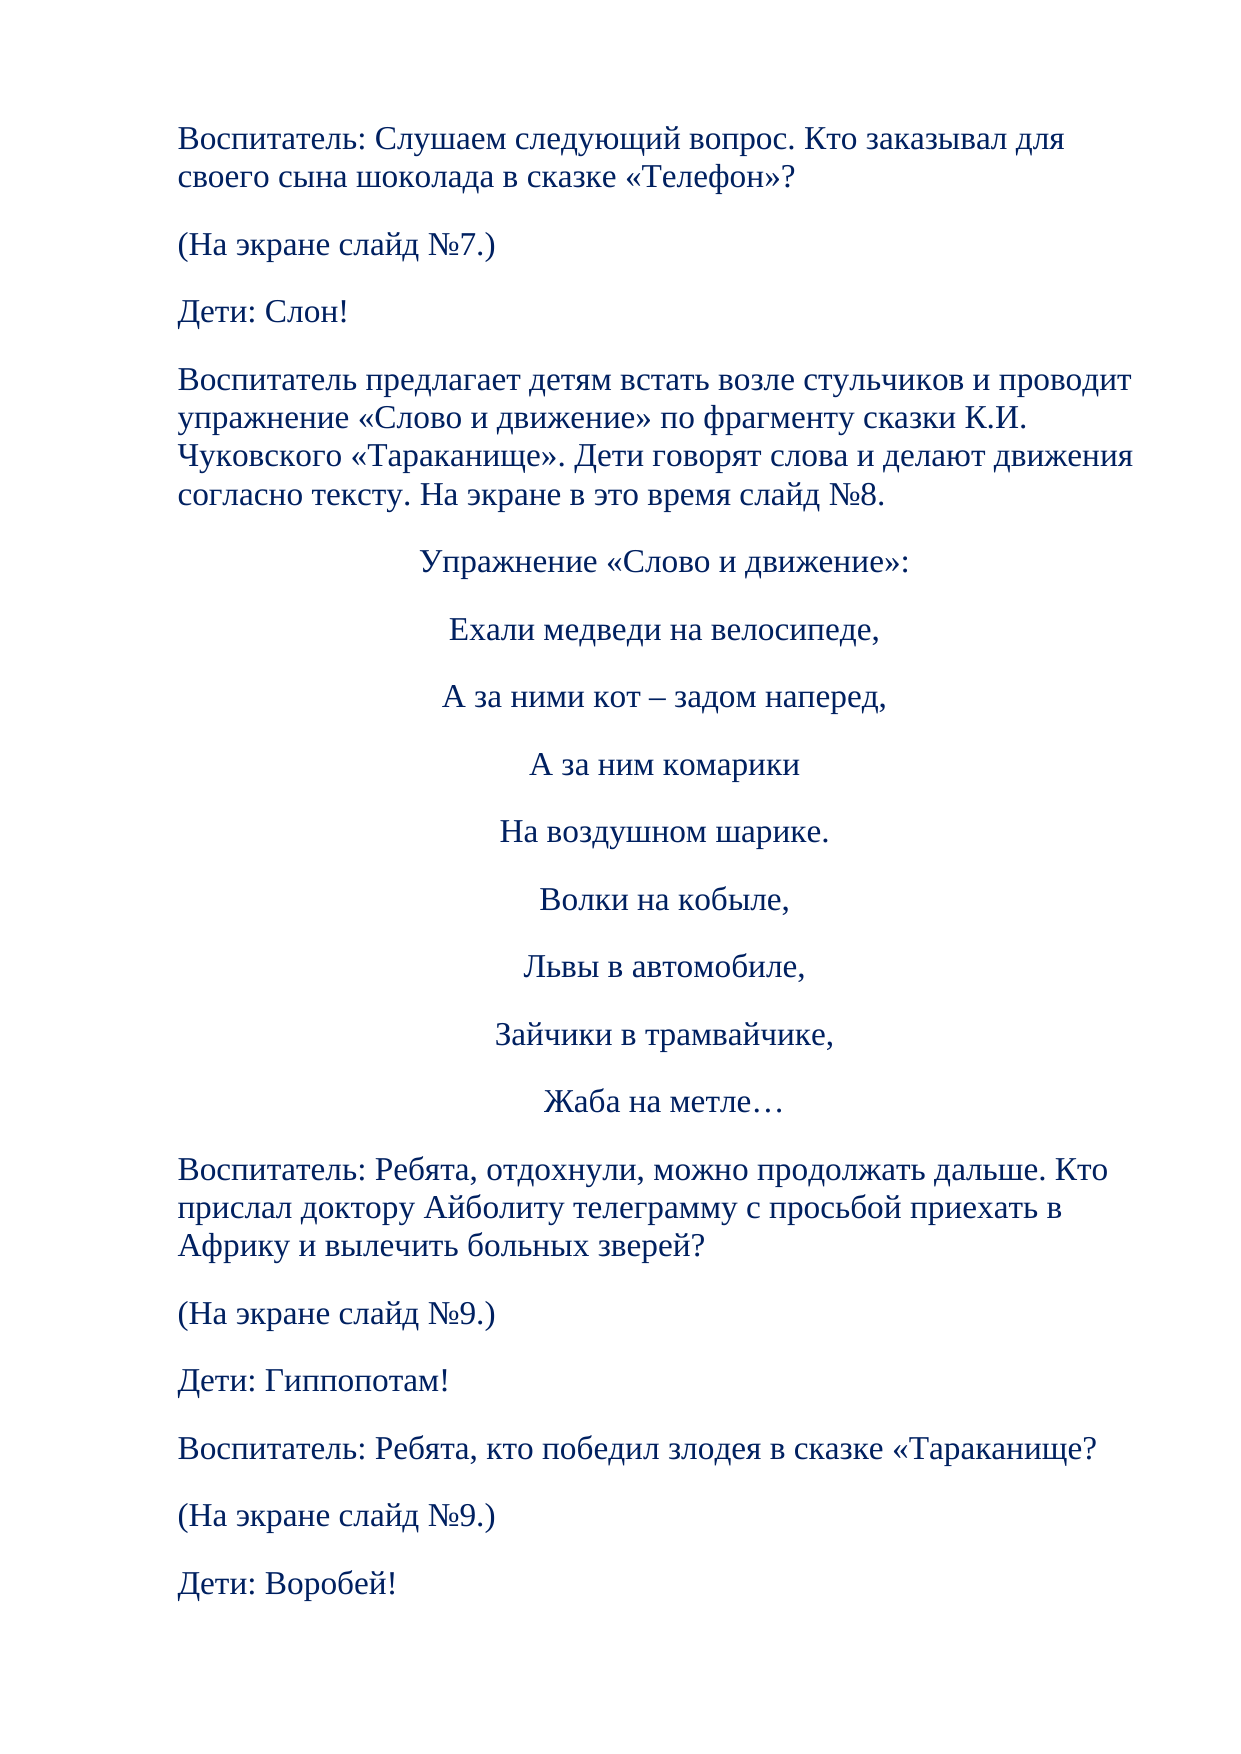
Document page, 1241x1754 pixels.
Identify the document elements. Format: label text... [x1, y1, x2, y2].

text Воспитатель: Ребята, кто победил злодея в сказке «Тараканище? [177, 1428, 1152, 1466]
text Зайчики в трамвайчике, [177, 1014, 1152, 1052]
text На воздушном шарике. [177, 811, 1152, 850]
text А за ним комарики [177, 744, 1152, 782]
text Воспитатель: Слушаем следующий вопрос. Кто заказывал для своего сына шоколада в сказке «Телефон»? [177, 118, 1152, 195]
text Волки на кобыле, [177, 879, 1152, 917]
text Дети: Воробей! [177, 1563, 1152, 1601]
text (На экране слайд №7.) [177, 224, 1152, 262]
text Воспитатель предлагает детям встать возле стульчиков и проводит упражнение «Слово и движение» по фрагменту сказки К.И. Чуковского «Тараканище». Дети говорят слова и делают движения согласно тексту. На экране в это время слайд №8. [177, 359, 1152, 512]
text А за ними кот – задом наперед, [177, 676, 1152, 715]
text Упражнение «Слово и движение»: [177, 541, 1152, 580]
text Львы в автомобиле, [177, 946, 1152, 985]
text Ехали медведи на велосипеде, [177, 609, 1152, 647]
text Жаба на метле… [177, 1081, 1152, 1120]
text (На экране слайд №9.) [177, 1293, 1152, 1331]
text Дети: Слон! [177, 291, 1152, 330]
text (На экране слайд №9.) [177, 1496, 1152, 1534]
text Воспитатель: Ребята, отдохнули, можно продолжать дальше. Кто прислал доктору Айболиту телеграмму с просьбой приехать в Африку и вылечить больных зверей? [177, 1149, 1152, 1264]
text Дети: Гиппопотам! [177, 1361, 1152, 1399]
